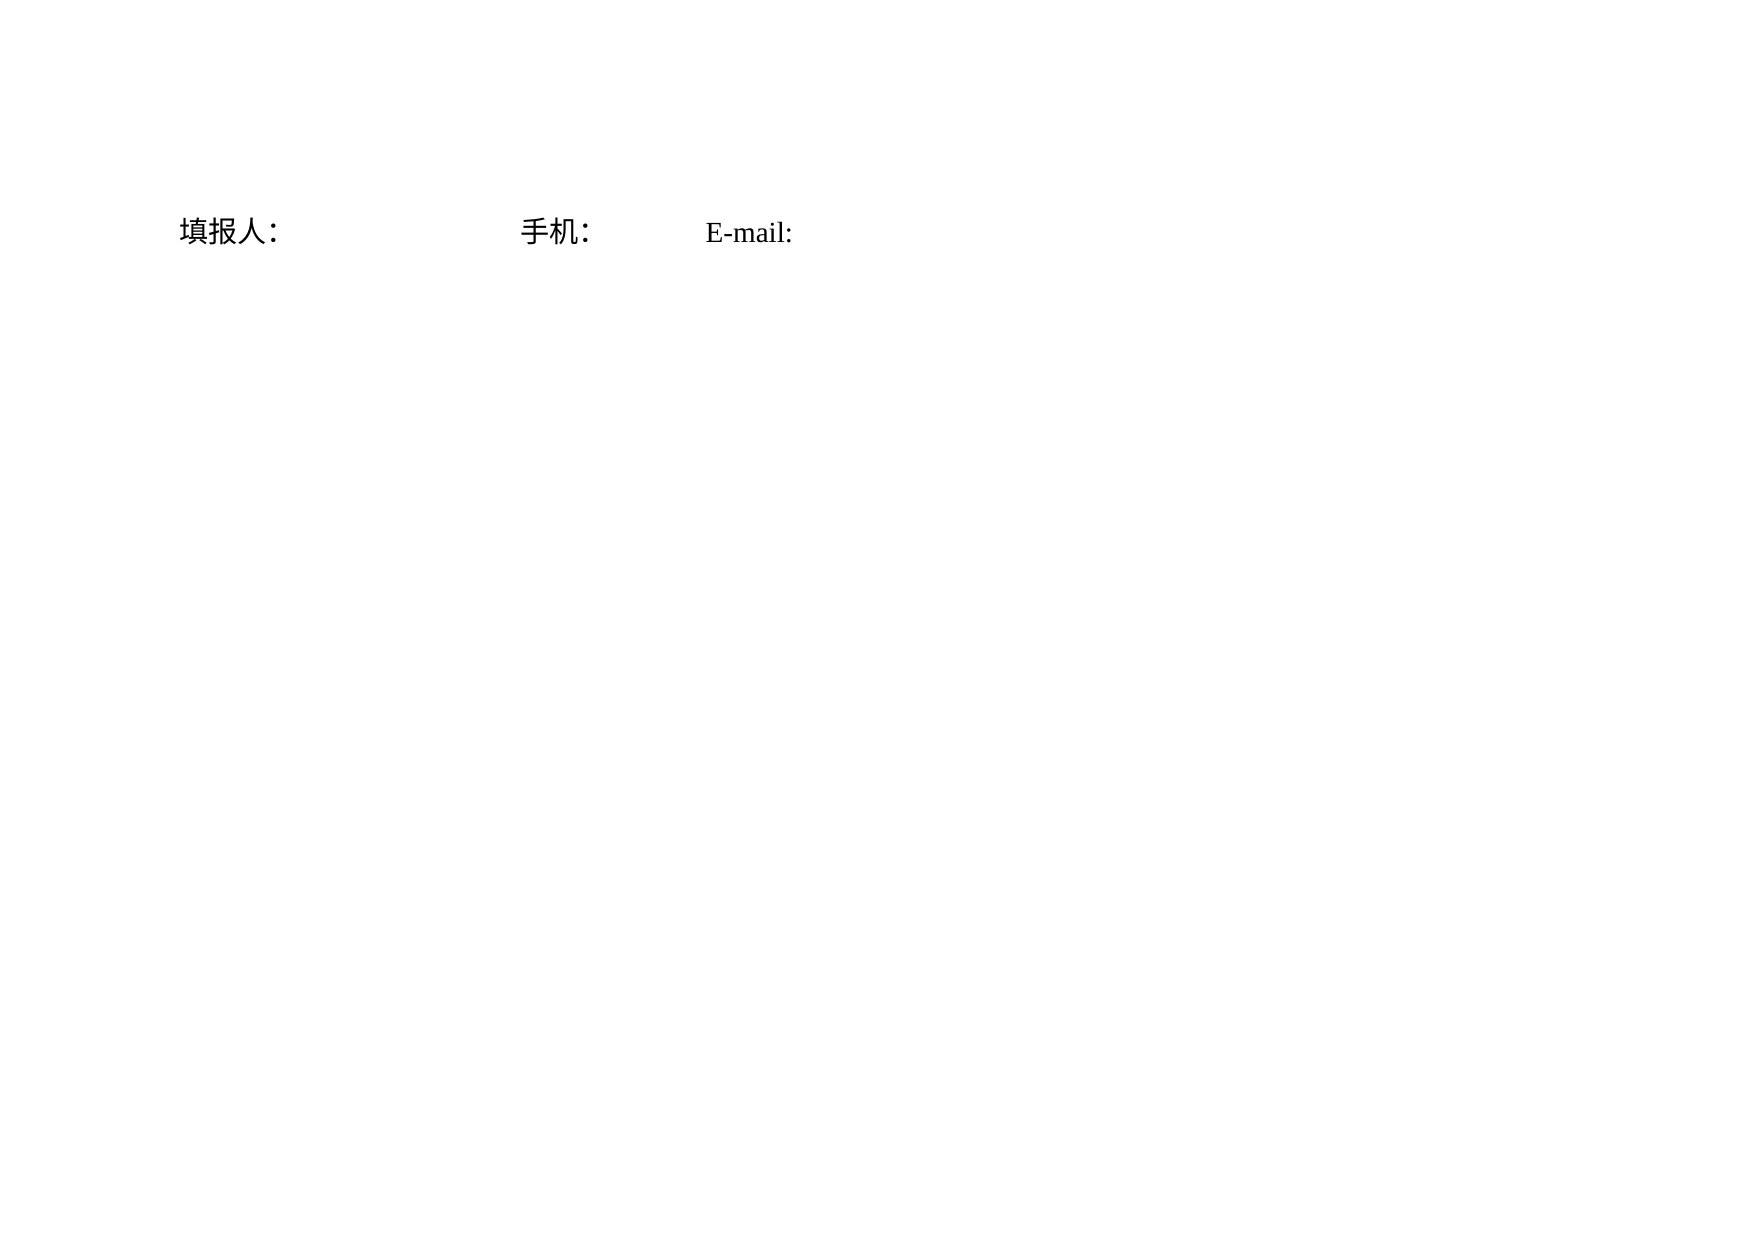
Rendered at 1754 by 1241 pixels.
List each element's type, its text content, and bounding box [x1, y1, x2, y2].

text 填报人： 手机： E-mail: [150, 198, 1604, 263]
